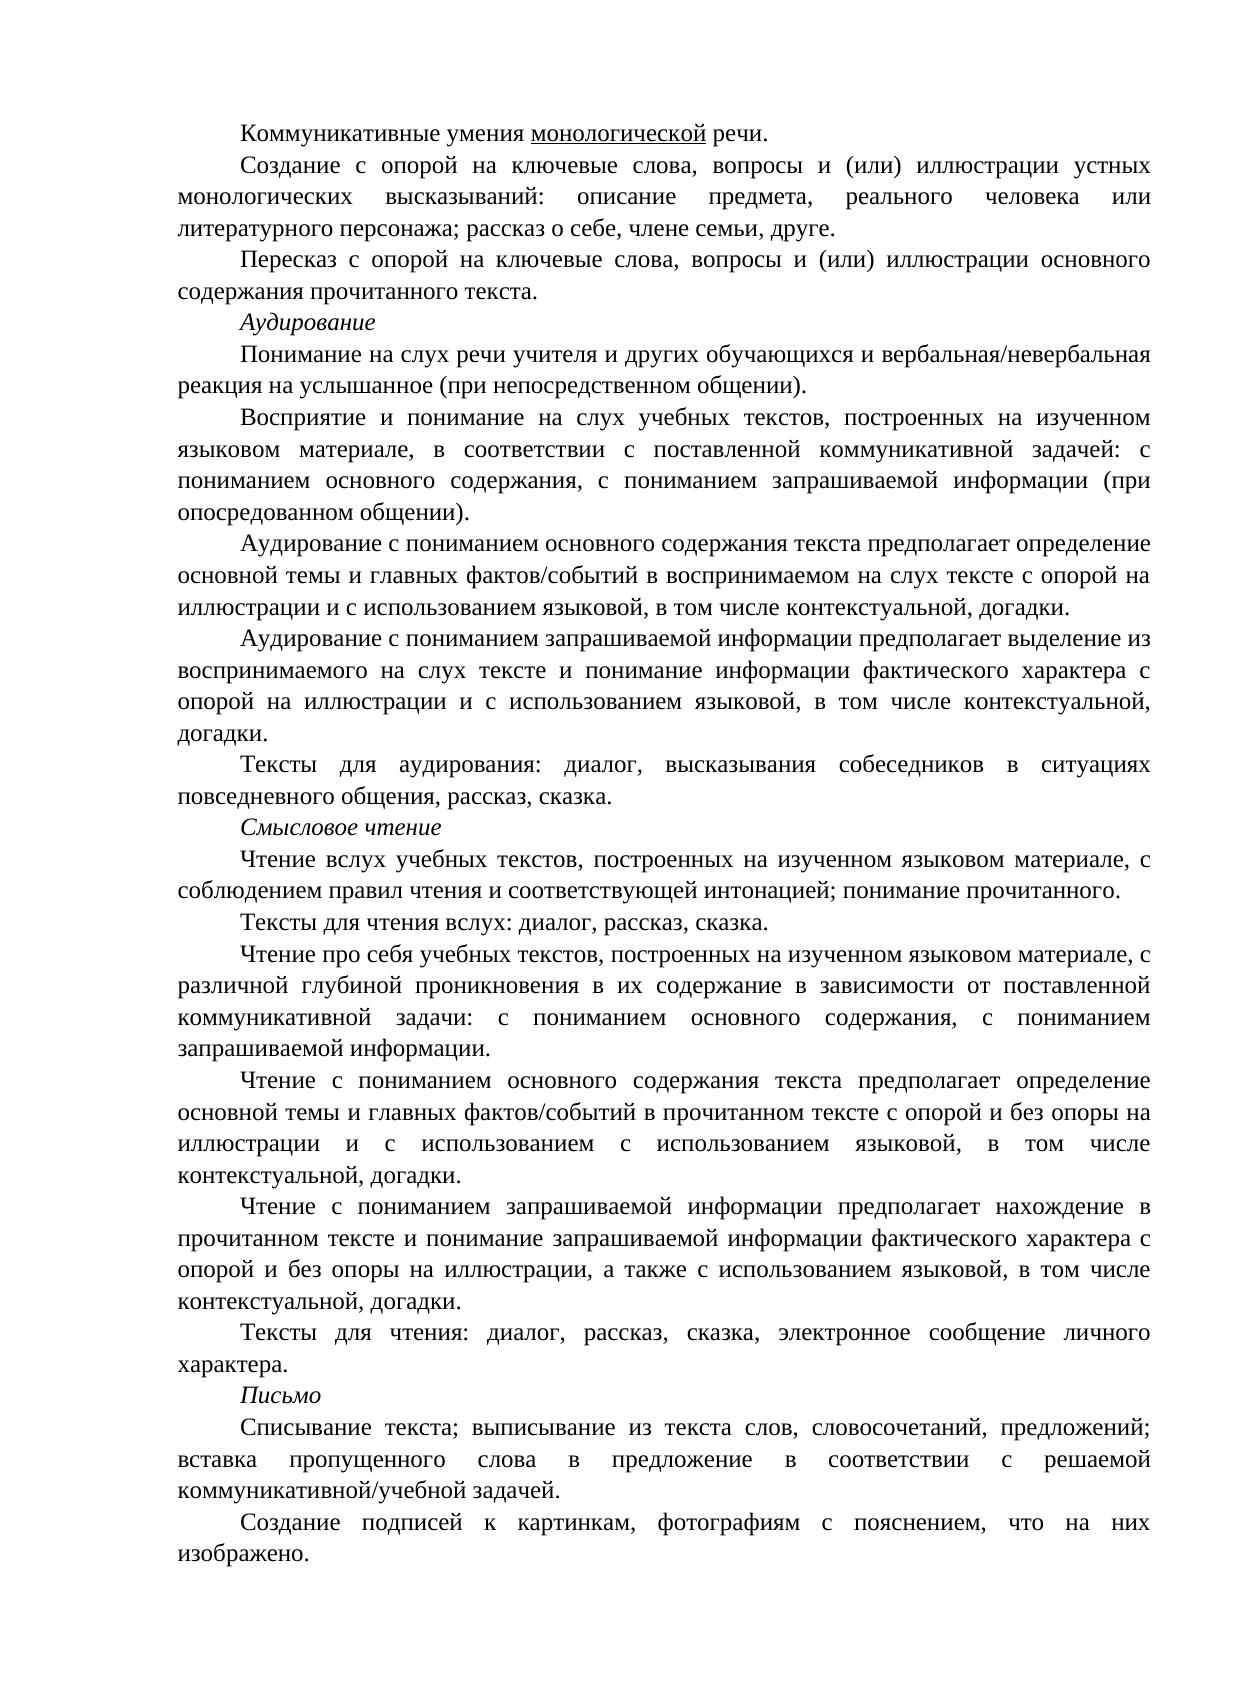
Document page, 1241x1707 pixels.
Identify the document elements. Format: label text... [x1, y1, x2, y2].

text Чтение вслух учебных текстов, построенных на изученном языковом материале, с соблюдением правил чтения и соответствующей интонацией; понимание прочитанного. [177, 844, 1152, 904]
text Тексты для чтения: диалог, рассказ, сказка, электронное сообщение личного характера. [177, 1317, 1152, 1378]
text Коммуникативные умения монологической речи. [177, 118, 1152, 147]
text Создание с опорой на ключевые слова, вопросы и (или) иллюстрации устных монологических высказываний: описание предмета, реального человека или литературного персонажа; рассказ о себе, члене семьи, друге. [177, 150, 1152, 242]
text Аудирование с пониманием основного содержания текста предполагает определение основной темы и главных фактов/событий в воспринимаемом на слух тексте с опорой на иллюстрации и с использованием языковой, в том числе контекстуальной, догадки. [177, 528, 1152, 620]
text Списывание текста; выписывание из текста слов, словосочетаний, предложений; вставка пропущенного слова в предложение в соответствии с решаемой коммуникативной/учебной задачей. [177, 1412, 1152, 1504]
text Аудирование [177, 307, 1152, 336]
text Восприятие и понимание на слух учебных текстов, построенных на изученном языковом материале, в соответствии с поставленной коммуникативной задачей: с пониманием основного содержания, с пониманием запрашиваемой информации (при опосредованном общении). [177, 402, 1152, 526]
text Чтение про себя учебных текстов, построенных на изученном языковом материале, с различной глубиной проникновения в их содержание в зависимости от поставленной коммуникативной задачи: с пониманием основного содержания, с пониманием запрашиваемой информации. [177, 939, 1152, 1062]
text Аудирование с пониманием запрашиваемой информации предполагает выделение из воспринимаемого на слух тексте и понимание информации фактического характера с опорой на иллюстрации и с использованием языковой, в том числе контекстуальной, догадки. [177, 623, 1152, 747]
text Тексты для чтения вслух: диалог, рассказ, сказка. [177, 907, 1152, 936]
text Чтение с пониманием запрашиваемой информации предполагает нахождение в прочитанном тексте и понимание запрашиваемой информации фактического характера с опорой и без опоры на иллюстрации, а также с использованием языковой, в том числе контекстуальной, догадки. [177, 1191, 1152, 1315]
text Тексты для аудирования: диалог, высказывания собеседников в ситуациях повседневного общения, рассказ, сказка. [177, 749, 1152, 810]
text Письмо [177, 1381, 1152, 1409]
text Чтение с пониманием основного содержания текста предполагает определение основной темы и главных фактов/событий в прочитанном тексте с опорой и без опоры на иллюстрации и с использованием с использованием языковой, в том числе контекстуальной, догадки. [177, 1065, 1152, 1188]
text Создание подписей к картинкам, фотографиям с пояснением, что на них изображено. [177, 1507, 1152, 1567]
text Понимание на слух речи учителя и других обучающихся и вербальная/невербальная реакция на услышанное (при непосредственном общении). [177, 339, 1152, 399]
text Смысловое чтение [177, 812, 1152, 841]
text Пересказ с опорой на ключевые слова, вопросы и (или) иллюстрации основного содержания прочитанного текста. [177, 244, 1152, 305]
